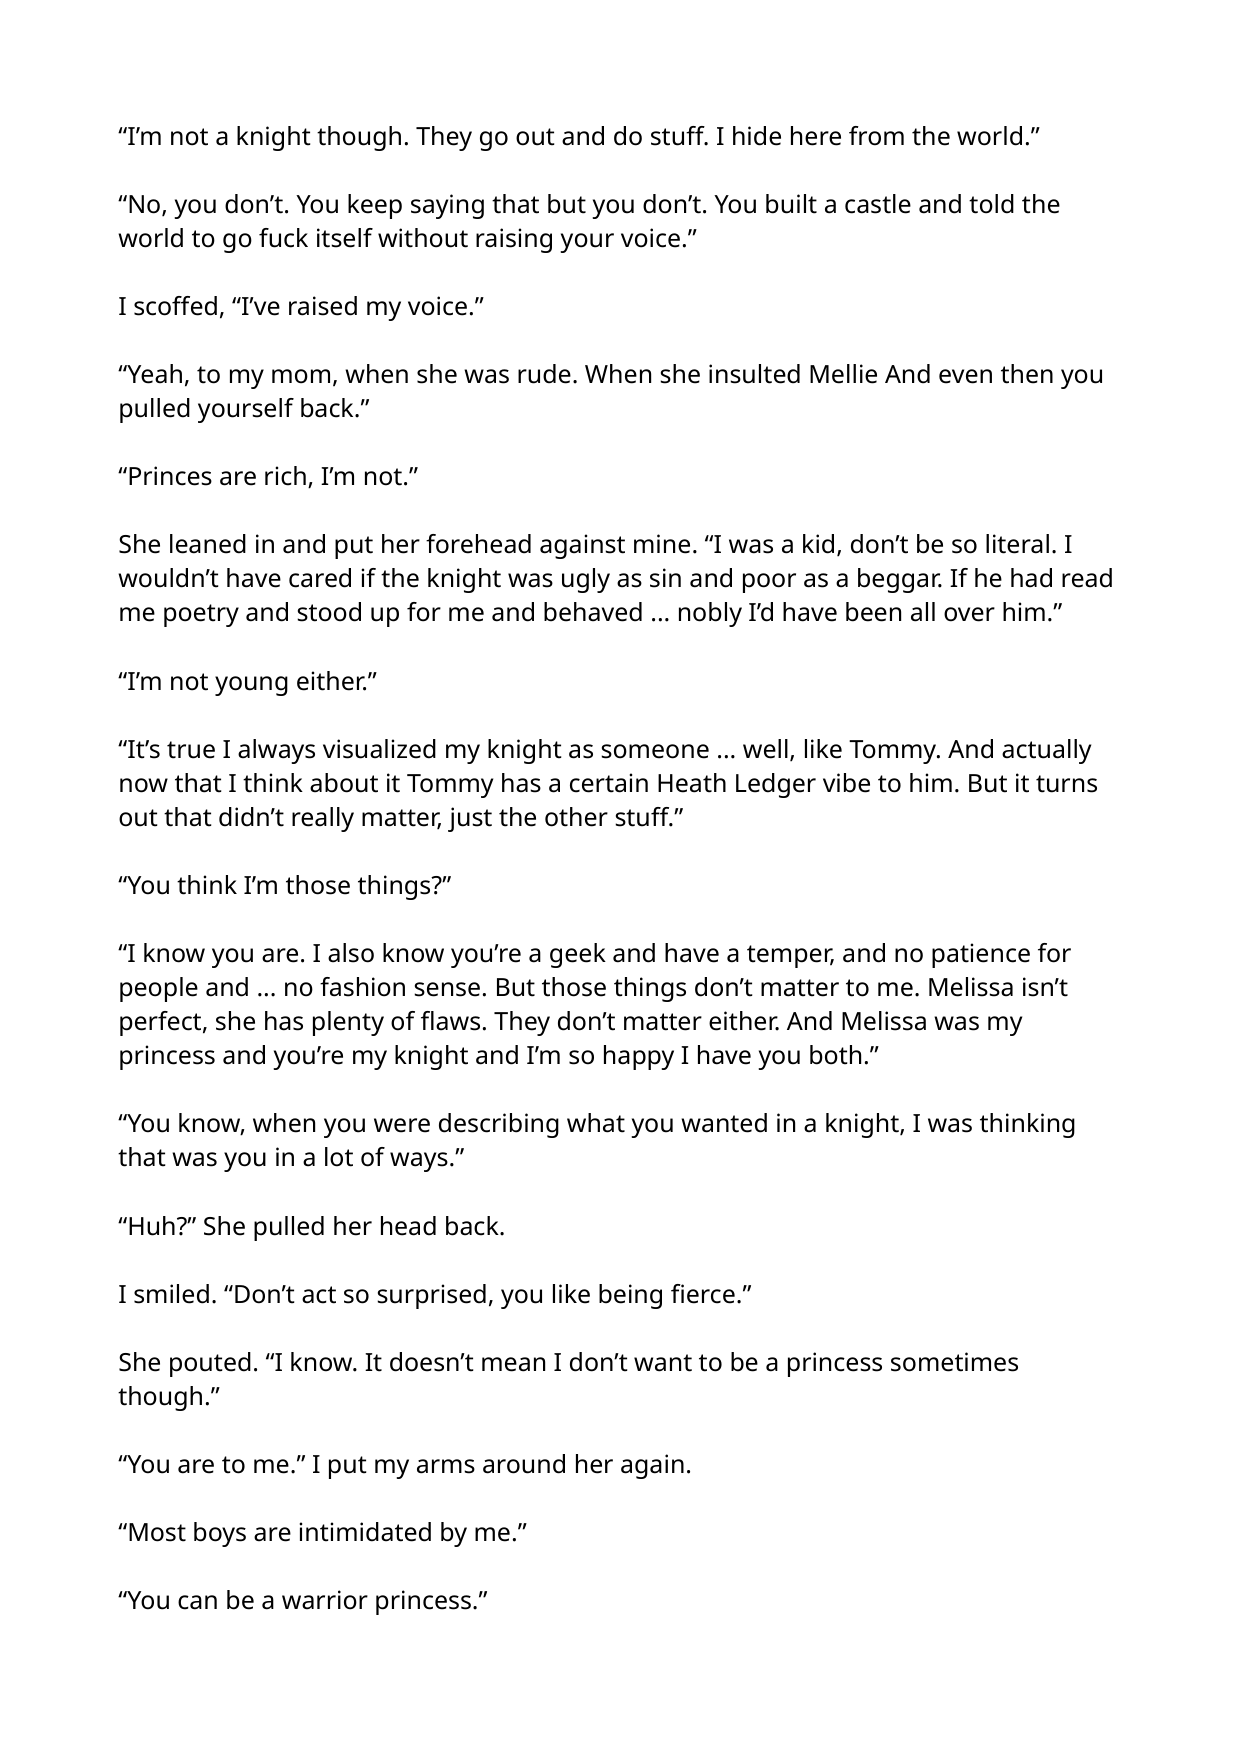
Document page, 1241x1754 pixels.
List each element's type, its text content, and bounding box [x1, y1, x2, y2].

text “No, you don’t. You keep saying that but you don’t. You built a castle and told the world to go fuck itself without raising your voice.” [118, 186, 1122, 254]
text She leaned in and put her forehead against mine. “I was a kid, don’t be so literal. I wouldn’t have cared if the knight was ugly as sin and poor as a beggar. If he had read me poetry and stood up for me and behaved ... nobly I’d have been all over him.” [118, 527, 1122, 629]
text I scoffed, “I’ve raised my voice.” [118, 288, 1122, 322]
text “You can be a warrior princess.” [118, 1583, 1122, 1617]
text “Yeah, to my mom, when she was rude. When she insulted Mellie And even then you pulled yourself back.” [118, 357, 1122, 425]
text “You are to me.” I put my arms around her again. [118, 1447, 1122, 1481]
text “You think I’m those things?” [118, 867, 1122, 902]
text “I know you are. I also know you’re a geek and have a temper, and no patience for people and ... no fashion sense. But those things don’t matter to me. Melissa isn’t perfect, she has plenty of flaws. They don’t matter either. And Melissa was my princess and you’re my knight and I’m so happy I have you both.” [118, 936, 1122, 1072]
text “I’m not young either.” [118, 663, 1122, 697]
text I smiled. “Don’t act so surprised, you like being fierce.” [118, 1276, 1122, 1310]
text “Most boys are intimidated by me.” [118, 1515, 1122, 1549]
text She pouted. “I know. It doesn’t mean I don’t want to be a princess sometimes though.” [118, 1344, 1122, 1412]
text “Princes are rich, I’m not.” [118, 459, 1122, 493]
text “Huh?” She pulled her head back. [118, 1208, 1122, 1242]
text “It’s true I always visualized my knight as someone ... well, like Tommy. And actually now that I think about it Tommy has a certain Heath Ledger vibe to him. But it turns out that didn’t really matter, just the other stuff.” [118, 731, 1122, 833]
text “You know, when you were describing what you wanted in a knight, I was thinking that was you in a lot of ways.” [118, 1106, 1122, 1174]
text “I’m not a knight though. They go out and do stuff. I hide here from the world.” [118, 118, 1122, 152]
